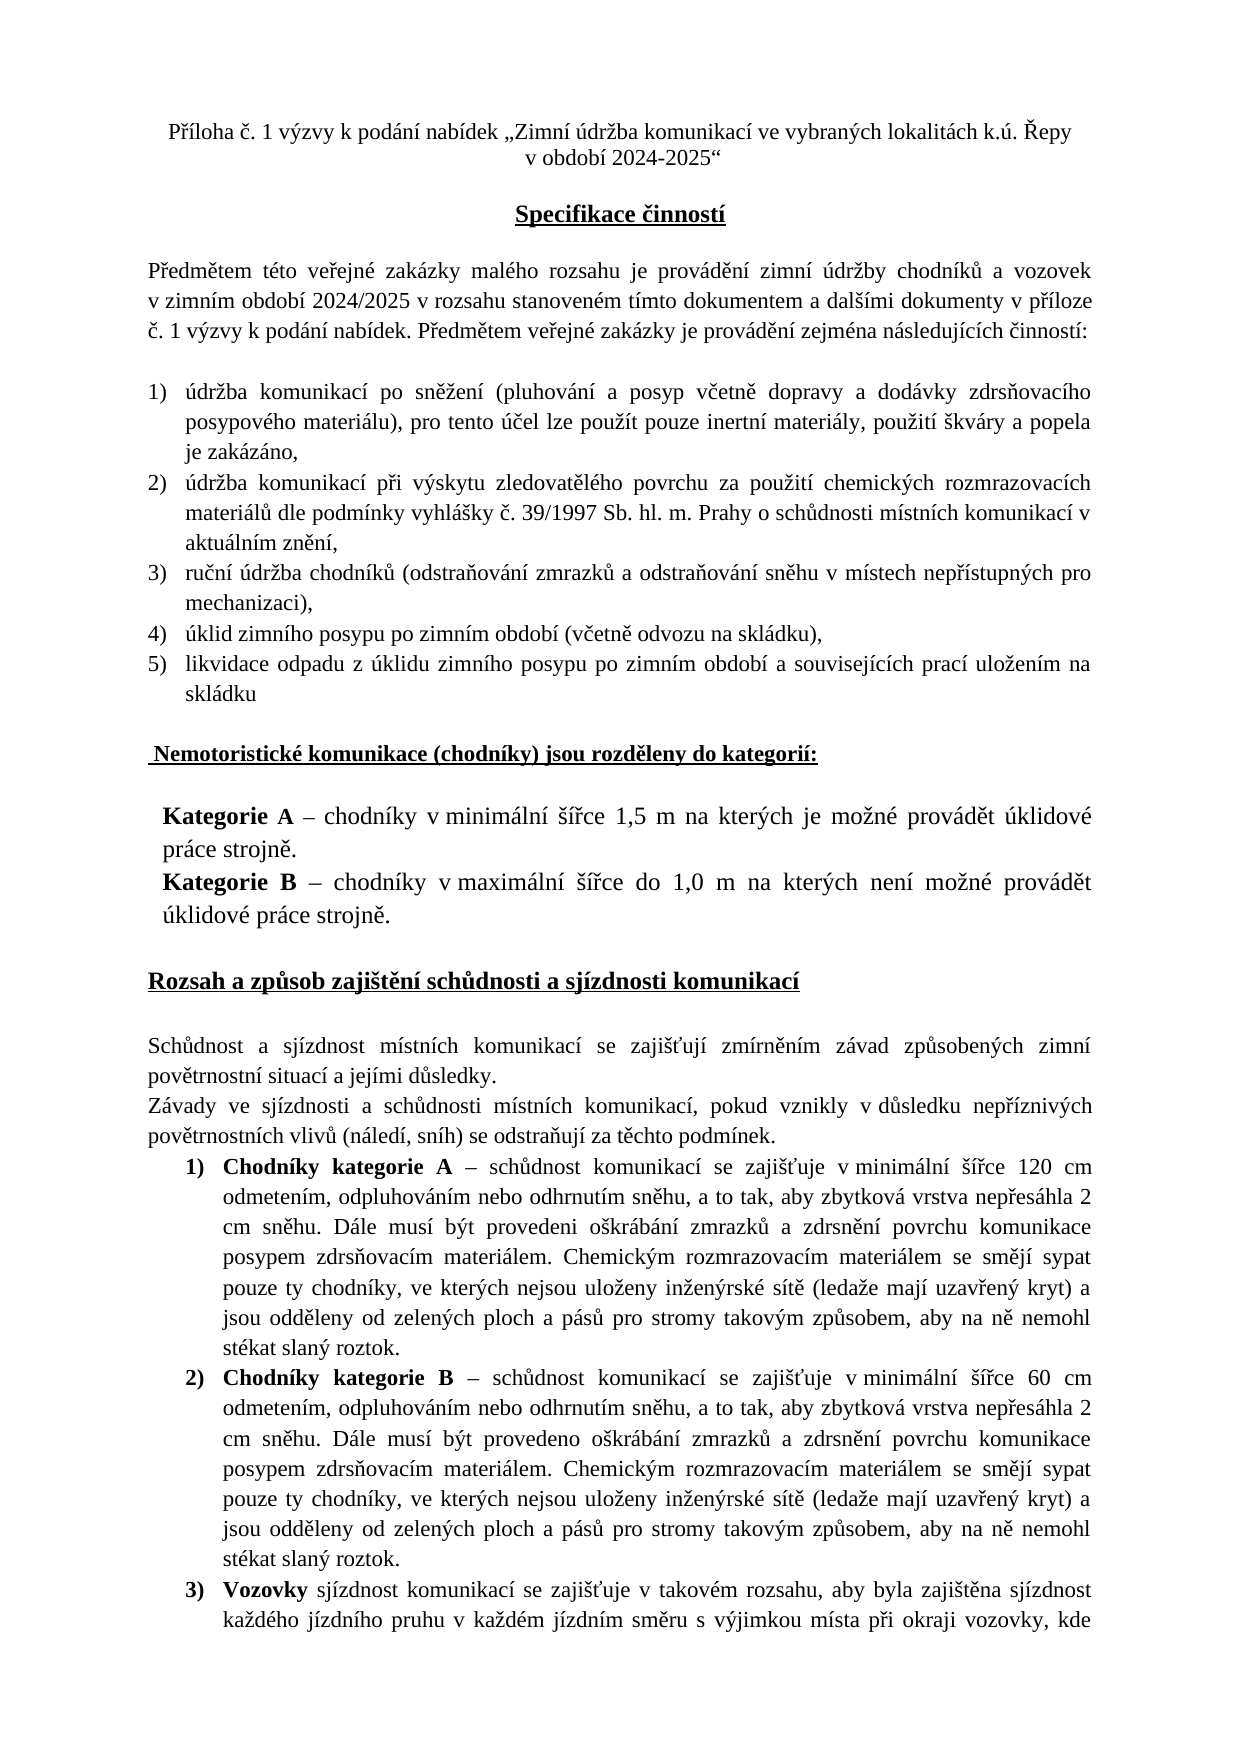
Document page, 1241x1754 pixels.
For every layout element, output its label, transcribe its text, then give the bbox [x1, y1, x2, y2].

text Nemotoristické komunikace (chodníky) jsou rozděleny do kategorií: [148, 740, 1092, 767]
text Specifikace činností [148, 199, 1092, 228]
list úklid zimního posypu po zimním období (včetně odvozu na skládku), [148, 619, 1092, 646]
list likvidace odpadu z úklidu zimního posypu po zimním období a souvisejících prací uložením na skládku [148, 650, 1092, 706]
list Chodníky kategorie B – schůdnost komunikací se zajišťuje v minimální šířce 60 cm odmetením, odpluhováním nebo odhrnutím sněhu, a to tak, aby zbytková vrstva nepřesáhla 2 cm sněhu. Dále musí být provedeno oškrábání zmrazků a zdrsnění povrchu komunikace posypem zdrsňovacím materiálem. Chemickým rozmrazovacím materiálem se smějí sypat pouze ty chodníky, ve kterých nejsou uloženy inženýrské sítě (ledaže mají uzavřený kryt) a jsou odděleny od zelených ploch a pásů pro stromy takovým způsobem, aby na ně nemohl stékat slaný roztok. [185, 1364, 1092, 1572]
text Rozsah a způsob zajištění schůdnosti a sjízdnosti komunikací [148, 966, 1092, 995]
list údržba komunikací po sněžení (pluhování a posyp včetně dopravy a dodávky zdrsňovacího posypového materiálu), pro tento účel lze použít pouze inertní materiály, použití škváry a popela je zakázáno, [148, 378, 1092, 465]
list Chodníky kategorie A – schůdnost komunikací se zajišťuje v minimální šířce 120 cm odmetením, odpluhováním nebo odhrnutím sněhu, a to tak, aby zbytková vrstva nepřesáhla 2 cm sněhu. Dále musí být provedeni oškrábání zmrazků a zdrsnění povrchu komunikace posypem zdrsňovacím materiálem. Chemickým rozmrazovacím materiálem se smějí sypat pouze ty chodníky, ve kterých nejsou uloženy inženýrské sítě (ledaže mají uzavřený kryt) a jsou odděleny od zelených ploch a pásů pro stromy takovým způsobem, aby na ně nemohl stékat slaný roztok. [185, 1153, 1092, 1360]
text Kategorie A – chodníky v minimální šířce 1,5 m na kterých je možné provádět úklidové práce strojně. [162, 801, 1092, 863]
text Závady ve sjízdnosti a schůdnosti místních komunikací, pokud vznikly v důsledku nepříznivých povětrnostních vlivů (náledí, sníh) se odstraňují za těchto podmínek. [148, 1092, 1092, 1149]
text Schůdnost a sjízdnost místních komunikací se zajišťují zmírněním závad způsobených zimní povětrnostní situací a jejími důsledky. [148, 1032, 1092, 1088]
list ruční údržba chodníků (odstraňování zmrazků a odstraňování sněhu v místech nepřístupných pro mechanizaci), [148, 559, 1092, 616]
text Předmětem této veřejné zakázky malého rozsahu je provádění zimní údržby chodníků a vozovek v zimním období 2024/2025 v rozsahu stanoveném tímto dokumentem a dalšími dokumenty v příloze č. 1 výzvy k podání nabídek. Předmětem veřejné zakázky je provádění zejména následujících činností: [148, 257, 1092, 344]
text Příloha č. 1 výzvy k podání nabídek „Zimní údržba komunikací ve vybraných lokalitách k.ú. Řepy [148, 118, 1092, 144]
list údržba komunikací při výskytu zledovatělého povrchu za použití chemických rozmrazovacích materiálů dle podmínky vyhlášky č. 39/1997 Sb. hl. m. Prahy o schůdnosti místních komunikací v aktuálním znění, [148, 468, 1092, 555]
text v období 2024-2025“ [148, 144, 1092, 171]
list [185, 1576, 1092, 1632]
text Kategorie B – chodníky v maximální šířce do 1,0 m na kterých není možné provádět úklidové práce strojně. [162, 867, 1092, 929]
